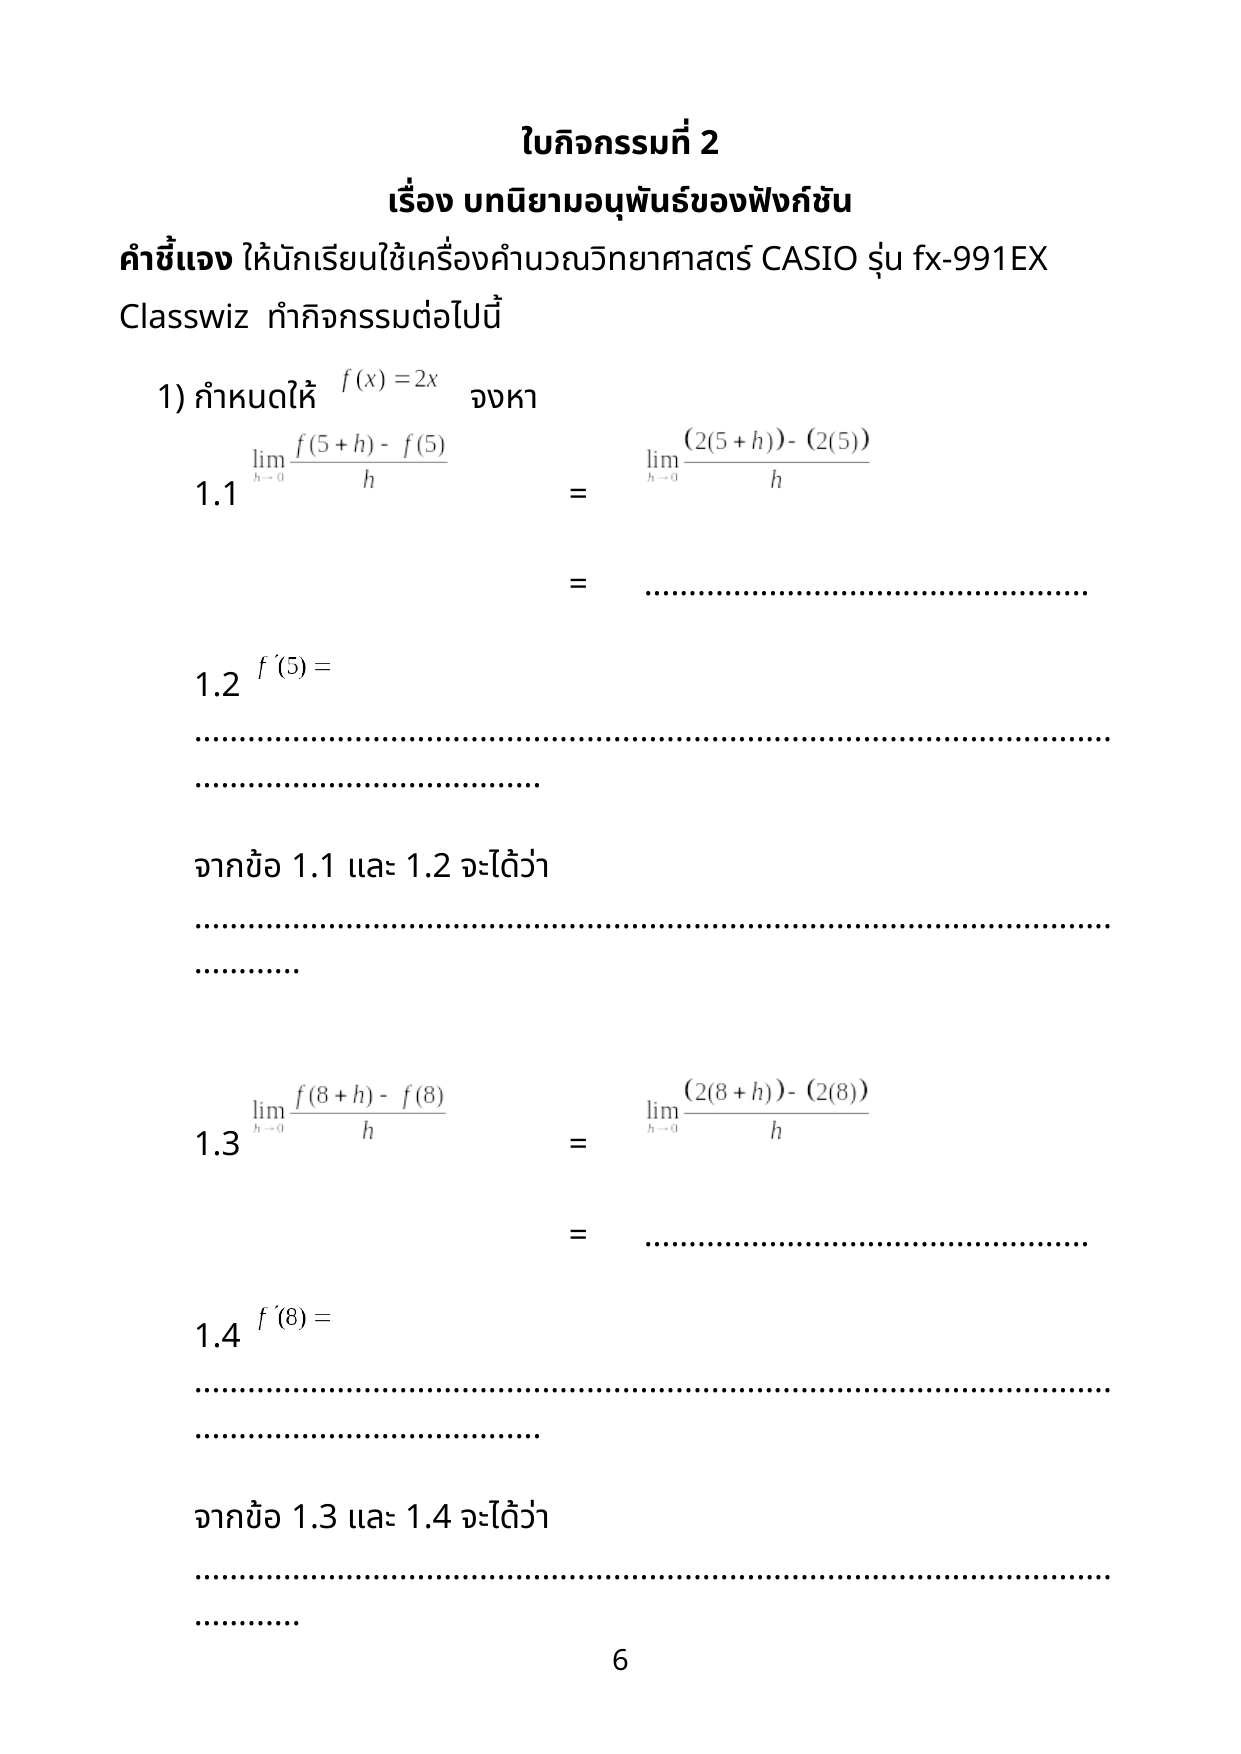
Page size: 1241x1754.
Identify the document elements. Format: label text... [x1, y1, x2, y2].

list จากข้อ 1.3 และ 1.4 จะได้ว่า ................................................................................................................... [193, 1493, 1122, 1635]
text คำชี้แจง ให้นักเรียนใช้เครื่องคำนวณวิทยาศาสตร์ CASIO รุ่น fx-991EX Classwiz ทำกิจกรรมต่อไปนี้ [118, 234, 1122, 343]
list 1.1 = [193, 424, 1122, 515]
list 1.2 .............................................................................................................................................. [193, 651, 1122, 797]
list = .................................................. [193, 1211, 1122, 1256]
list = .................................................. [193, 560, 1122, 606]
list 1.3 = [193, 1074, 1122, 1166]
list กำหนดให้ จงหา [156, 363, 1122, 424]
text ใบกิจกรรมที่ 2 [118, 118, 1122, 169]
list 1.4 .............................................................................................................................................. [193, 1302, 1122, 1448]
list จากข้อ 1.1 และ 1.2 จะได้ว่า ................................................................................................................... [193, 842, 1122, 984]
text เรื่อง บทนิยามอนุพันธ์ของฟังก์ชัน [118, 177, 1122, 227]
